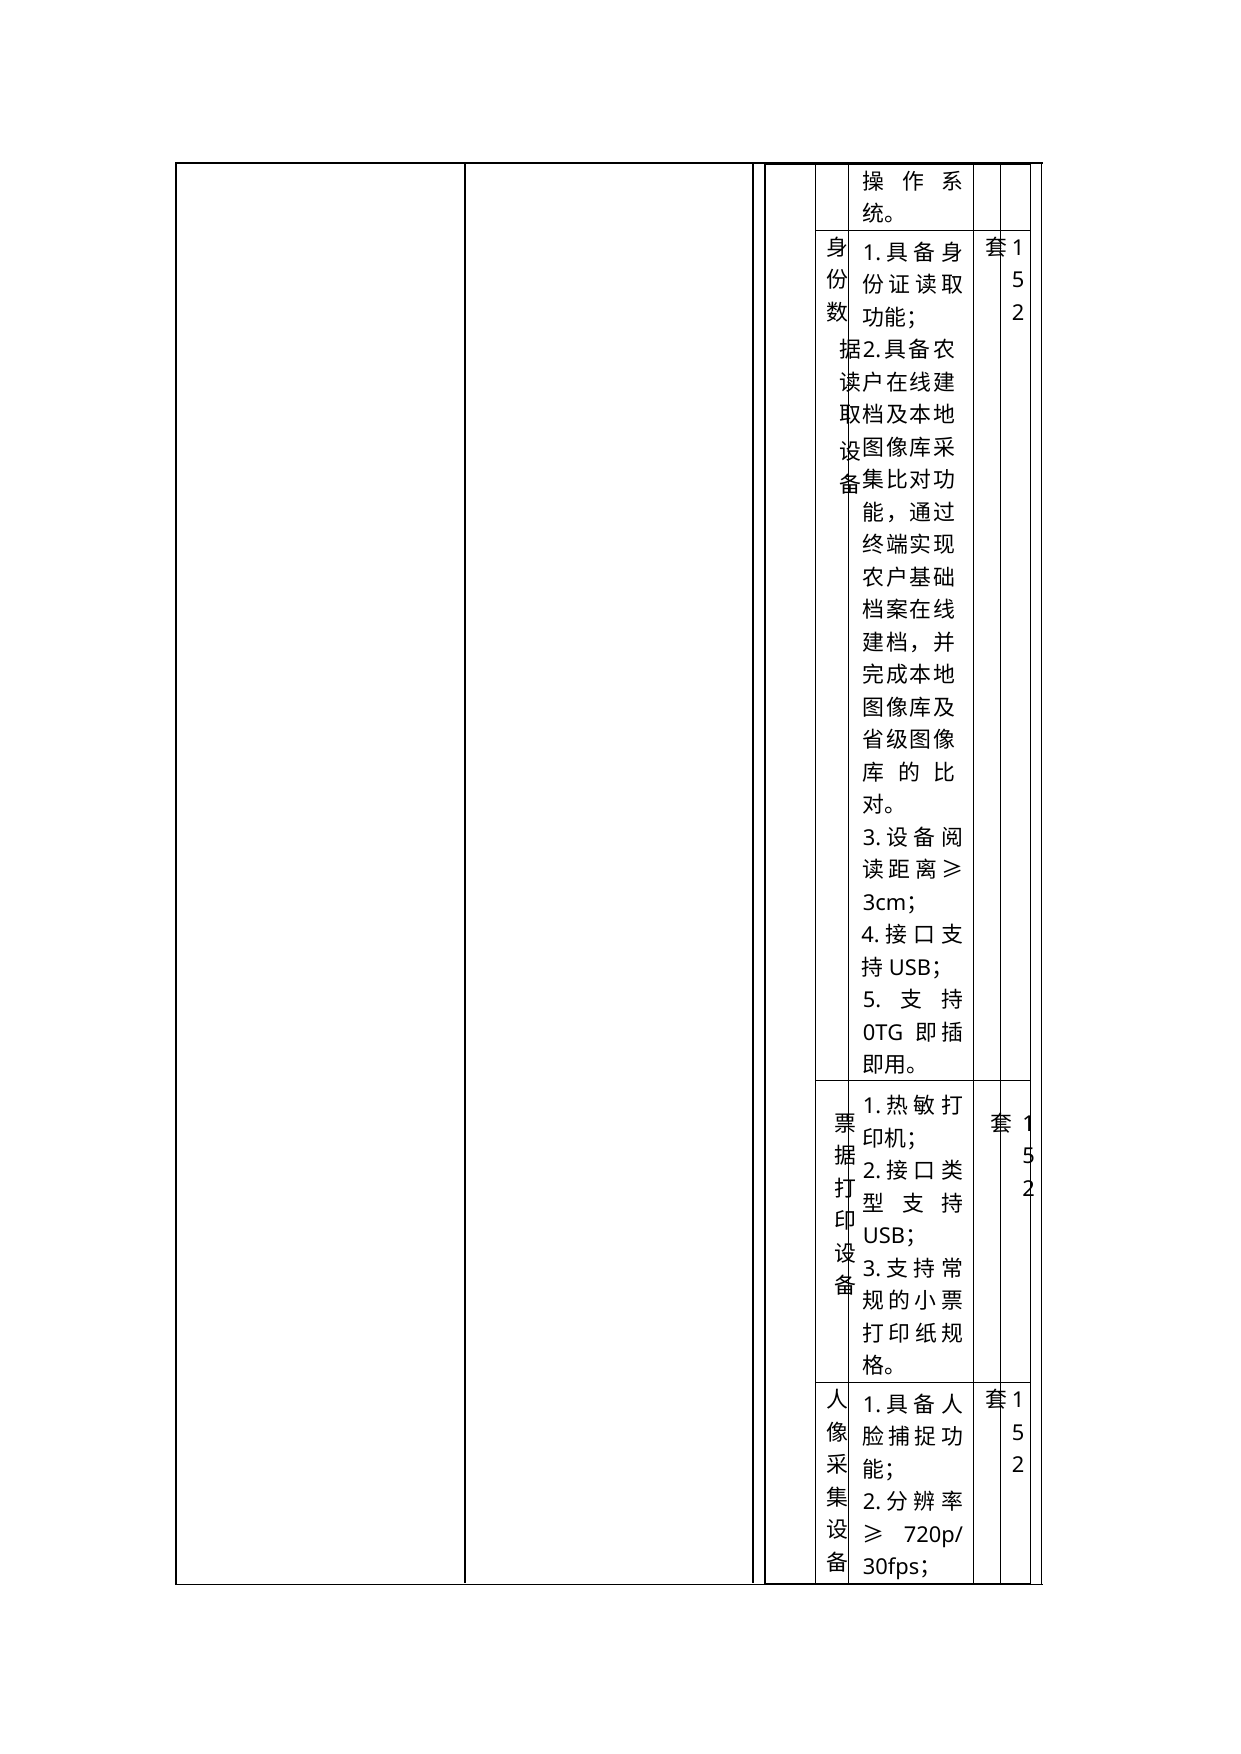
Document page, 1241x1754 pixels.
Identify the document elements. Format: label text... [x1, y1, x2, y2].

table_cell [1001, 1081, 1030, 1382]
table_cell [849, 165, 973, 230]
table_cell [1001, 165, 1030, 230]
table_cell [974, 1081, 1000, 1382]
table_cell [849, 1383, 973, 1583]
table_cell [816, 165, 848, 230]
table_cell [974, 1383, 1000, 1583]
table_cell [974, 231, 1000, 1080]
table_cell [1031, 164, 1041, 1583]
table_cell [1001, 1383, 1030, 1583]
table_cell [816, 1383, 848, 1583]
table_cell [816, 1081, 848, 1382]
table_cell [974, 165, 1000, 230]
table_cell [754, 164, 764, 1583]
table_cell [816, 231, 848, 1080]
table_cell [849, 231, 973, 1080]
table_cell [1001, 231, 1030, 1080]
table_cell 1 [177, 164, 464, 1583]
table_cell [766, 165, 815, 1583]
table_cell [466, 164, 752, 1583]
table_cell [849, 1081, 973, 1382]
